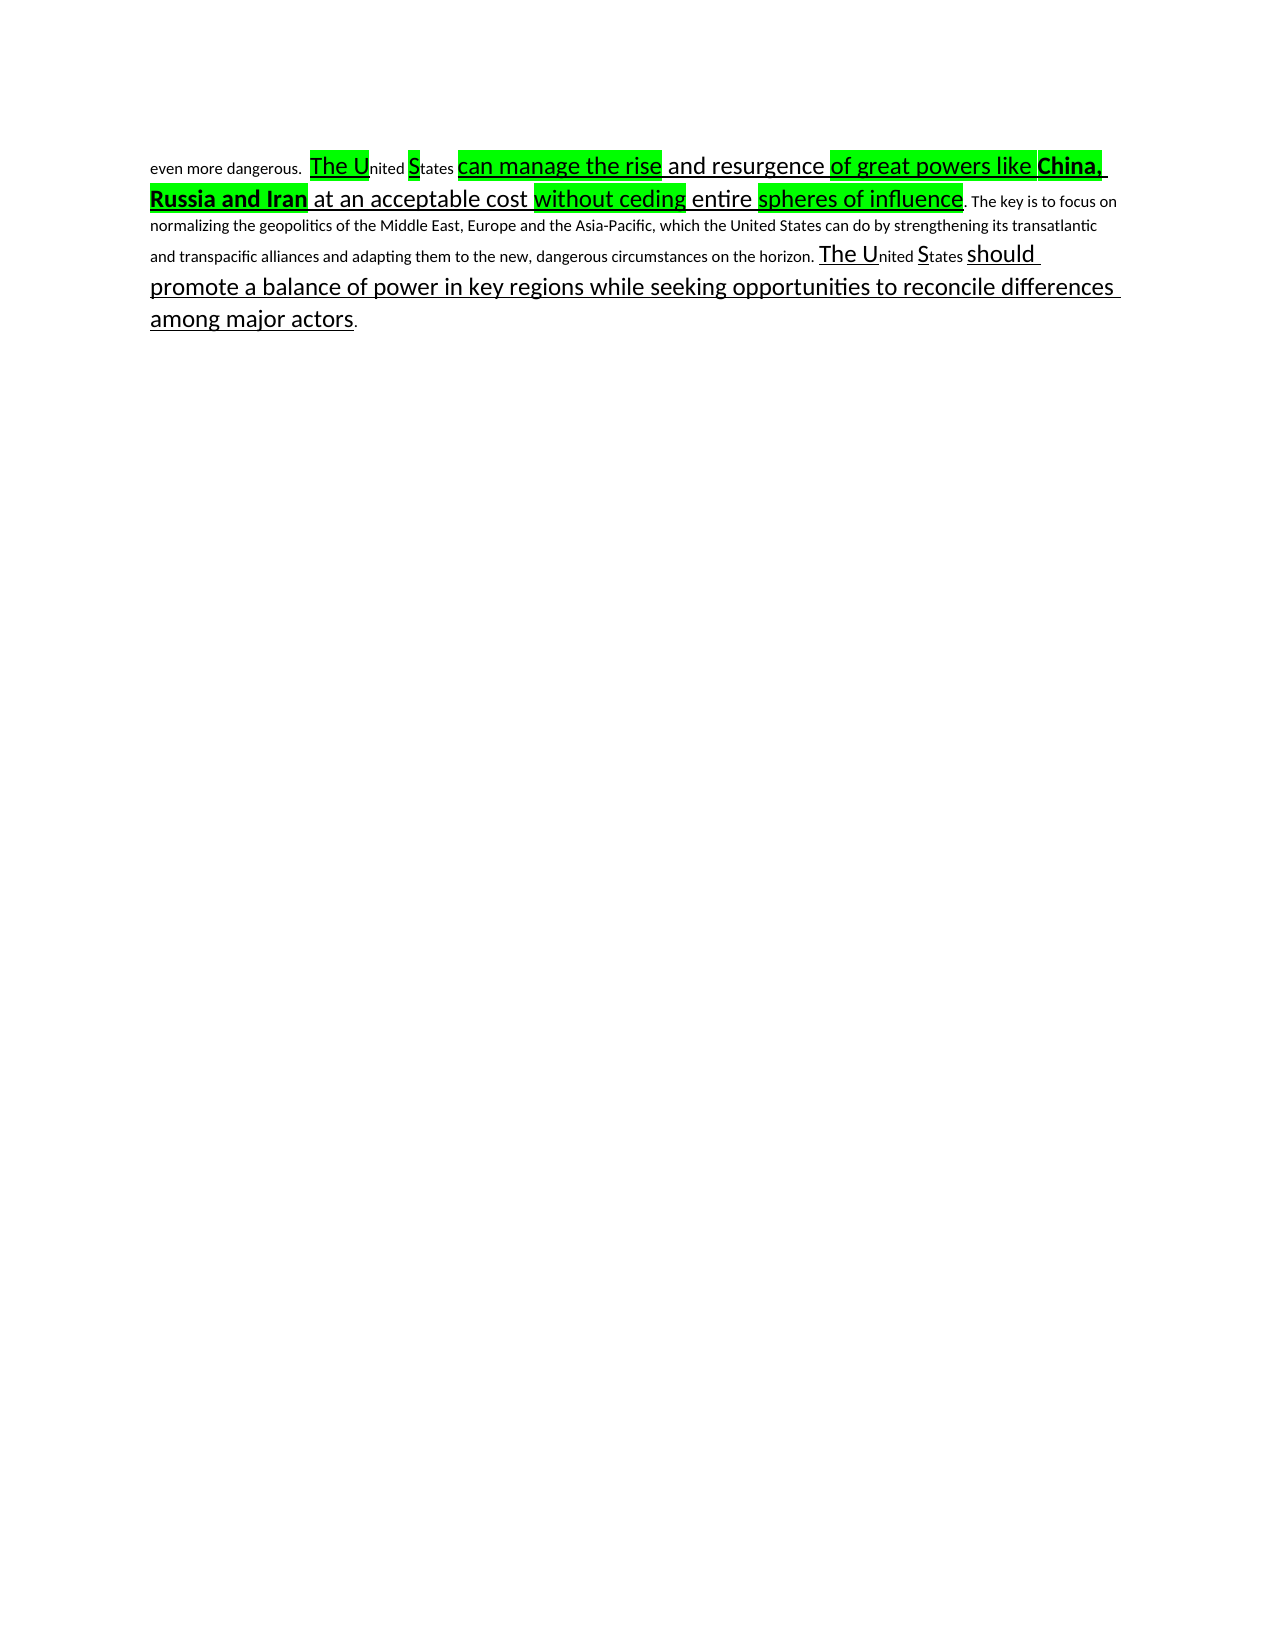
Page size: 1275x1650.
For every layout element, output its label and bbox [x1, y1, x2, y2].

text [150, 150, 1125, 334]
